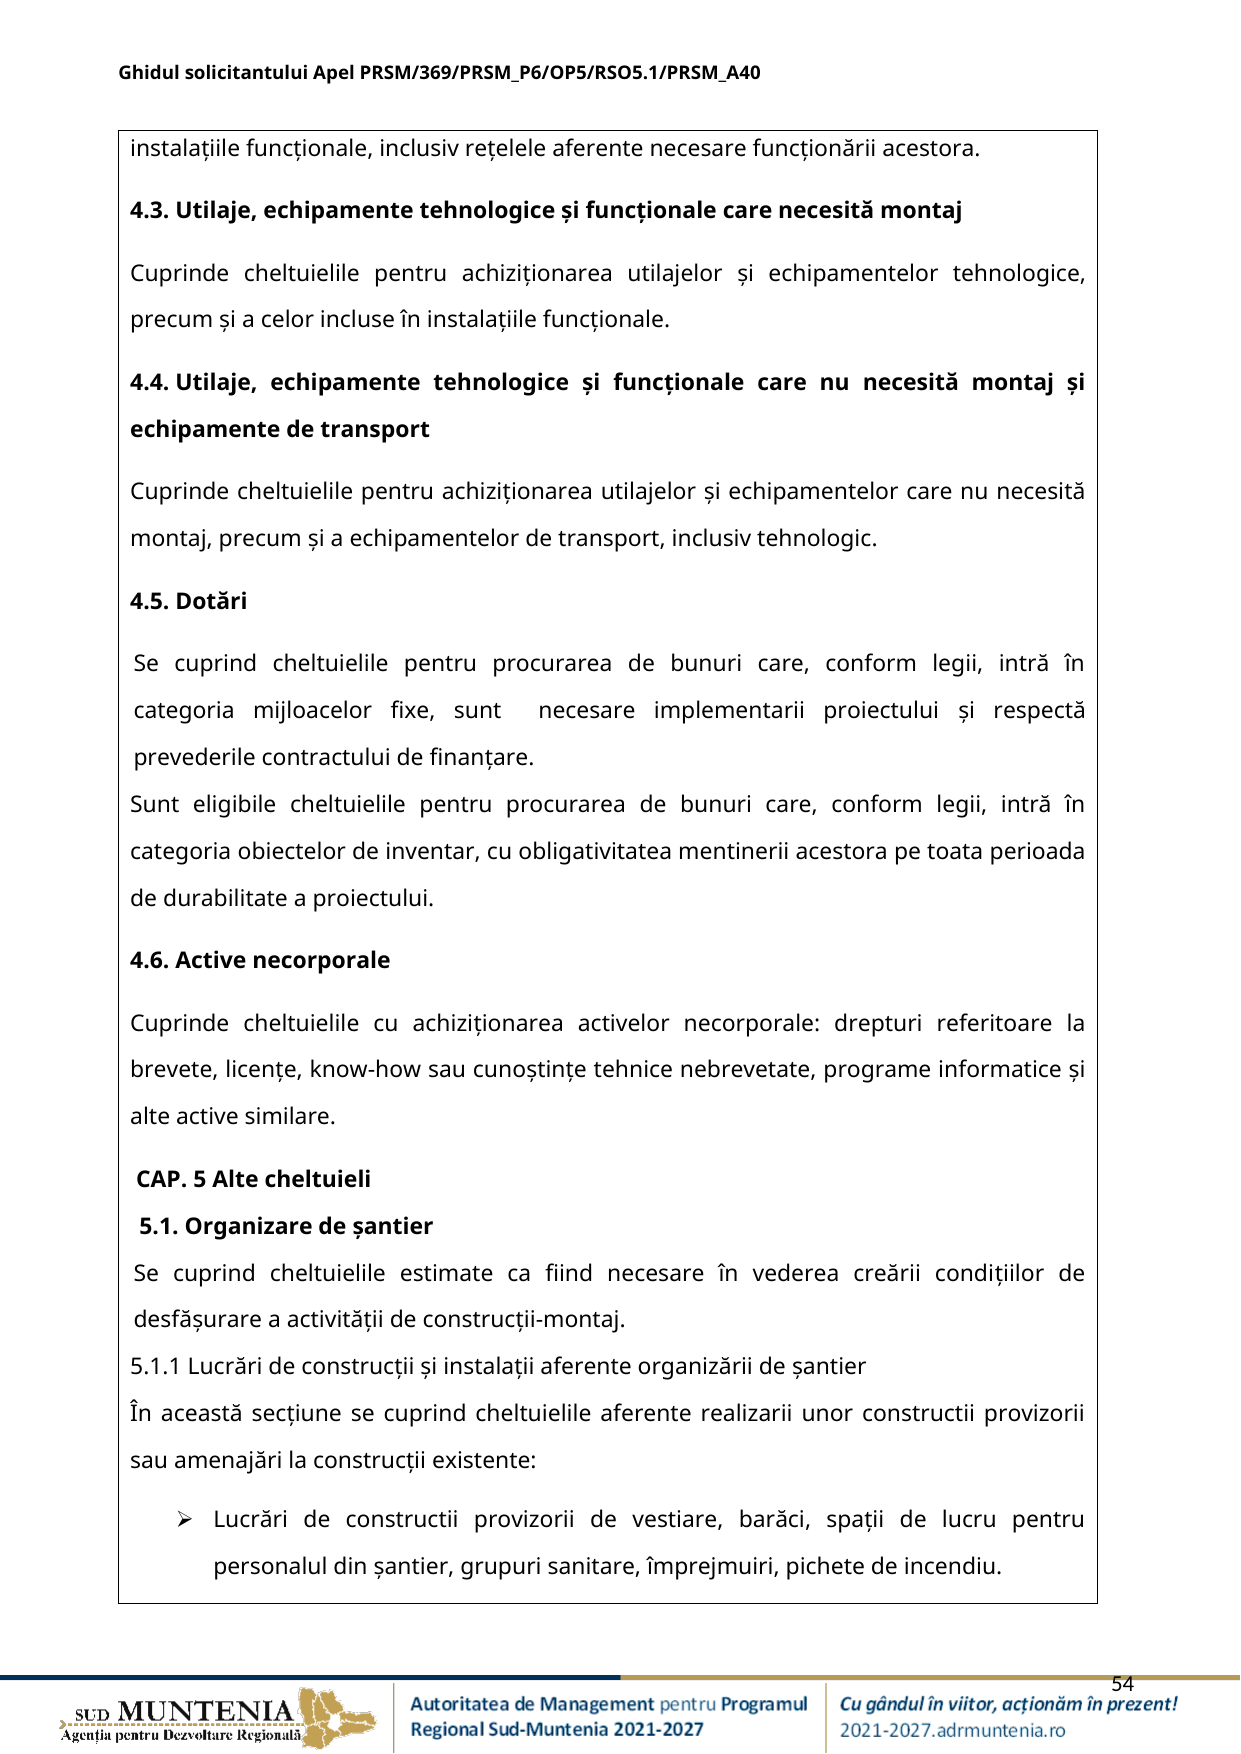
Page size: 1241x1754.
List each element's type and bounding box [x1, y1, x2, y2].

picture [0, 1675, 1241, 1754]
table_header [119, 131, 1097, 1603]
